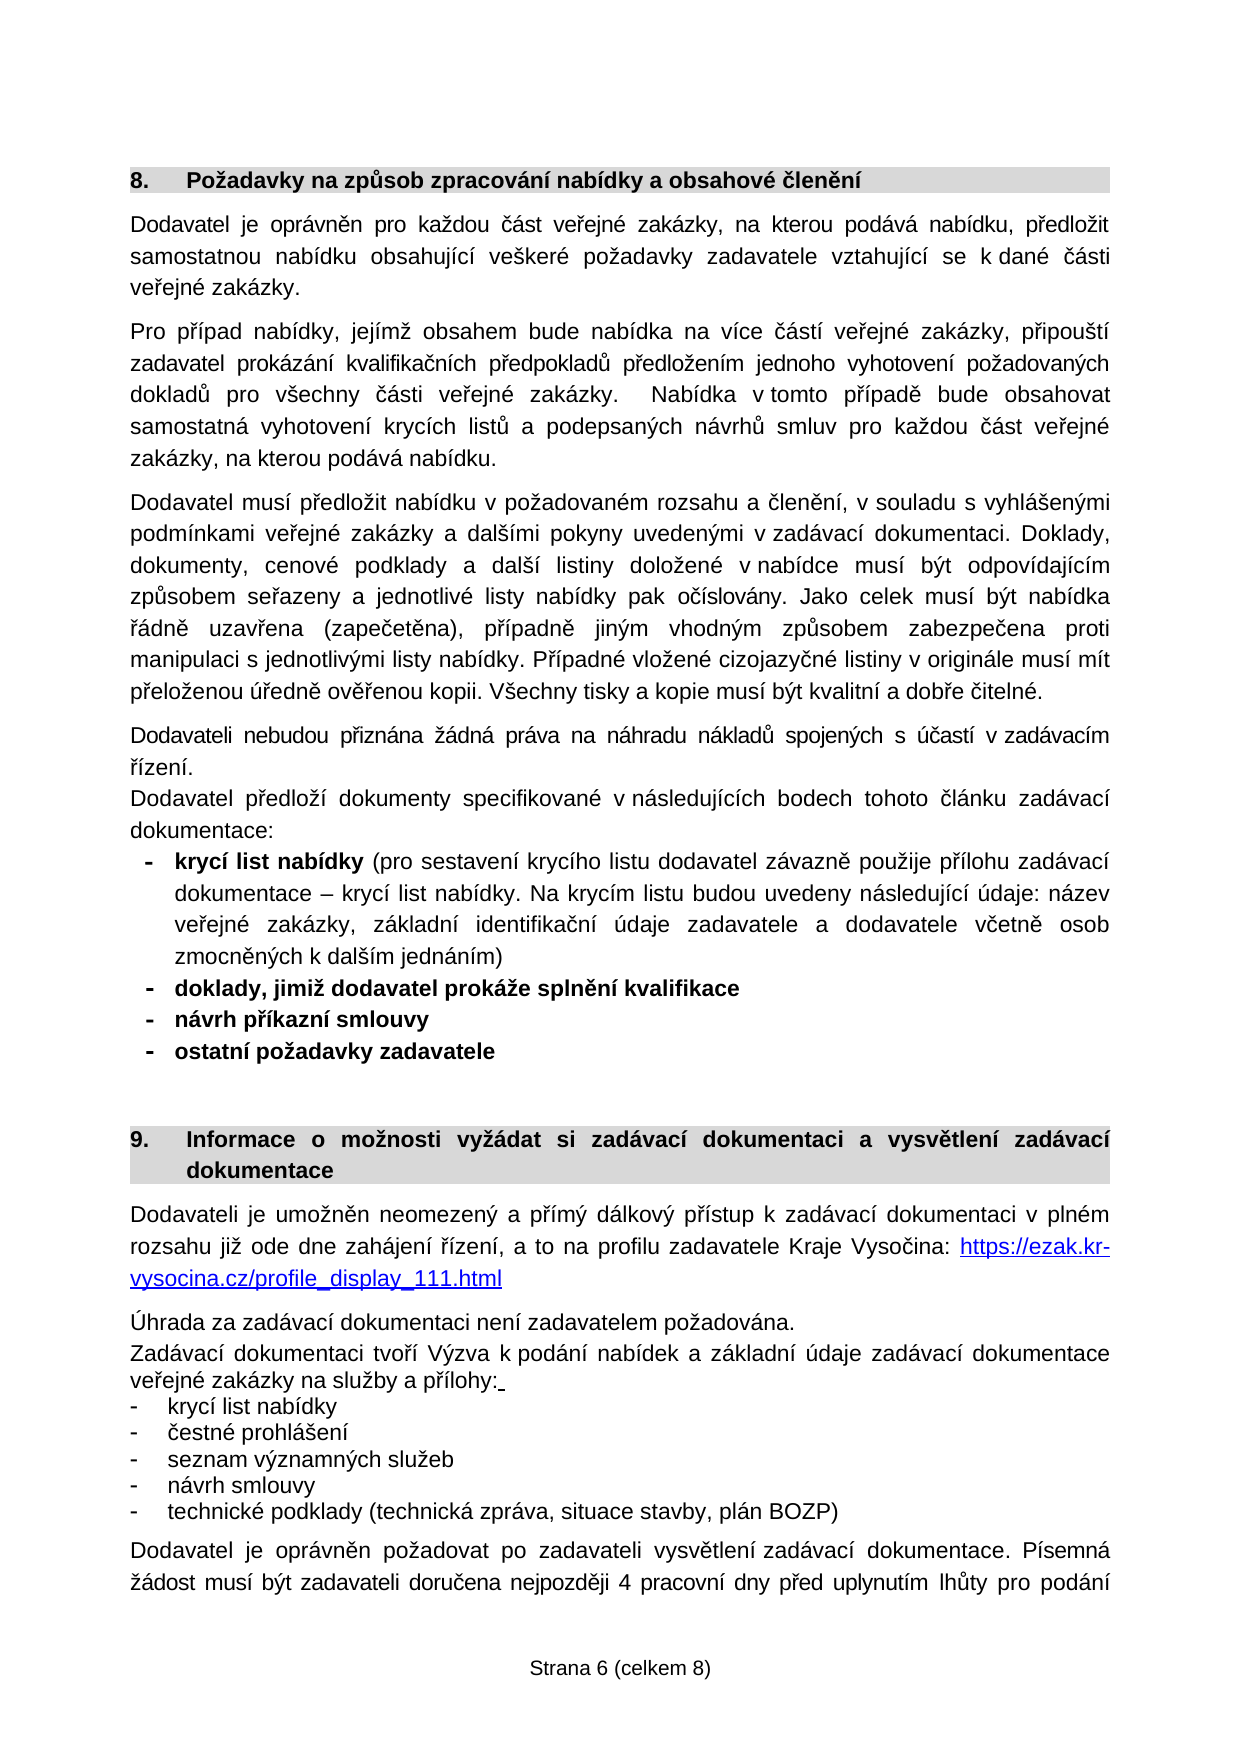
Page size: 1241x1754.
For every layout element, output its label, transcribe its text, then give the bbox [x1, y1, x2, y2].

text Dodavateli nebudou přiznána žádná práva na náhradu nákladů spojených s účastí v zadávacím řízení. [130, 722, 1110, 780]
title Požadavky na způsob zpracování nabídky a obsahové členění [130, 167, 1110, 193]
list návrh smlouvy [130, 1472, 1110, 1498]
list technické podklady (technická zpráva, situace stavby, plán BOZP) [130, 1498, 1110, 1525]
list doklady, jimiž dodavatel prokáže splnění kvalifikace [146, 974, 1110, 1001]
list seznam významných služeb [130, 1446, 1110, 1472]
text Dodavatel předloží dokumenty specifikované v následujících bodech tohoto článku zadávací dokumentace: [130, 785, 1110, 843]
list krycí list nabídky [130, 1393, 1110, 1419]
text Zadávací dokumentaci tvoří Výzva k podání nabídek a základní údaje zadávací dokumentace veřejné zakázky na služby a přílohy: [130, 1340, 1110, 1393]
list čestné prohlášení [130, 1419, 1110, 1446]
text Pro případ nabídky, jejímž obsahem bude nabídka na více částí veřejné zakázky, připouští zadavatel prokázání kvalifikačních předpokladů předložením jednoho vyhotovení požadovaných dokladů pro všechny části veřejné zakázky. Nabídka v tomto případě bude obsahovat samostatná vyhotovení krycích listů a podepsaných návrhů smluv pro každou část veřejné zakázky, na kterou podává nabídku. [130, 318, 1110, 471]
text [130, 1537, 1110, 1595]
text Dodavateli je umožněn neomezený a přímý dálkový přístup k zadávací dokumentaci v plném rozsahu již ode dne zahájení řízení, a to na profilu zadavatele Kraje Vysočina: https://ezak.kr-vysocina.cz/profile_display_111.html [130, 1201, 1110, 1291]
list krycí list nabídky (pro sestavení krycího listu dodavatel závazně použije přílohu zadávací dokumentace – krycí list nabídky. Na krycím listu budou uvedeny následující údaje: název veřejné zakázky, základní identifikační údaje zadavatele a dodavatele včetně osob zmocněných k dalším jednáním) [145, 848, 1110, 969]
text Dodavatel je oprávněn pro každou část veřejné zakázky, na kterou podává nabídku, předložit samostatnou nabídku obsahující veškeré požadavky zadavatele vztahující se k dané části veřejné zakázky. [130, 211, 1110, 301]
list ostatní požadavky zadavatele [146, 1038, 1110, 1064]
text Dodavatel musí předložit nabídku v požadovaném rozsahu a členění, v souladu s vyhlášenými podmínkami veřejné zakázky a dalšími pokyny uvedenými v zadávací dokumentaci. Doklady, dokumenty, cenové podklady a další listiny doložené v nabídce musí být odpovídajícím způsobem seřazeny a jednotlivé listy nabídky pak očíslovány. Jako celek musí být nabídka řádně uzavřena (zapečetěna), případně jiným vhodným způsobem zabezpečena proti manipulaci s jednotlivými listy nabídky. Případné vložené cizojazyčné listiny v originále musí mít přeloženou úředně ověřenou kopii. Všechny tisky a kopie musí být kvalitní a dobře čitelné. [130, 489, 1110, 704]
text Úhrada za zadávací dokumentaci není zadavatelem požadována. [130, 1309, 1110, 1335]
title Informace o možnosti vyžádat si zadávací dokumentaci a vysvětlení zadávací dokumentace [130, 1126, 1110, 1184]
list návrh příkazní smlouvy [146, 1006, 1110, 1032]
